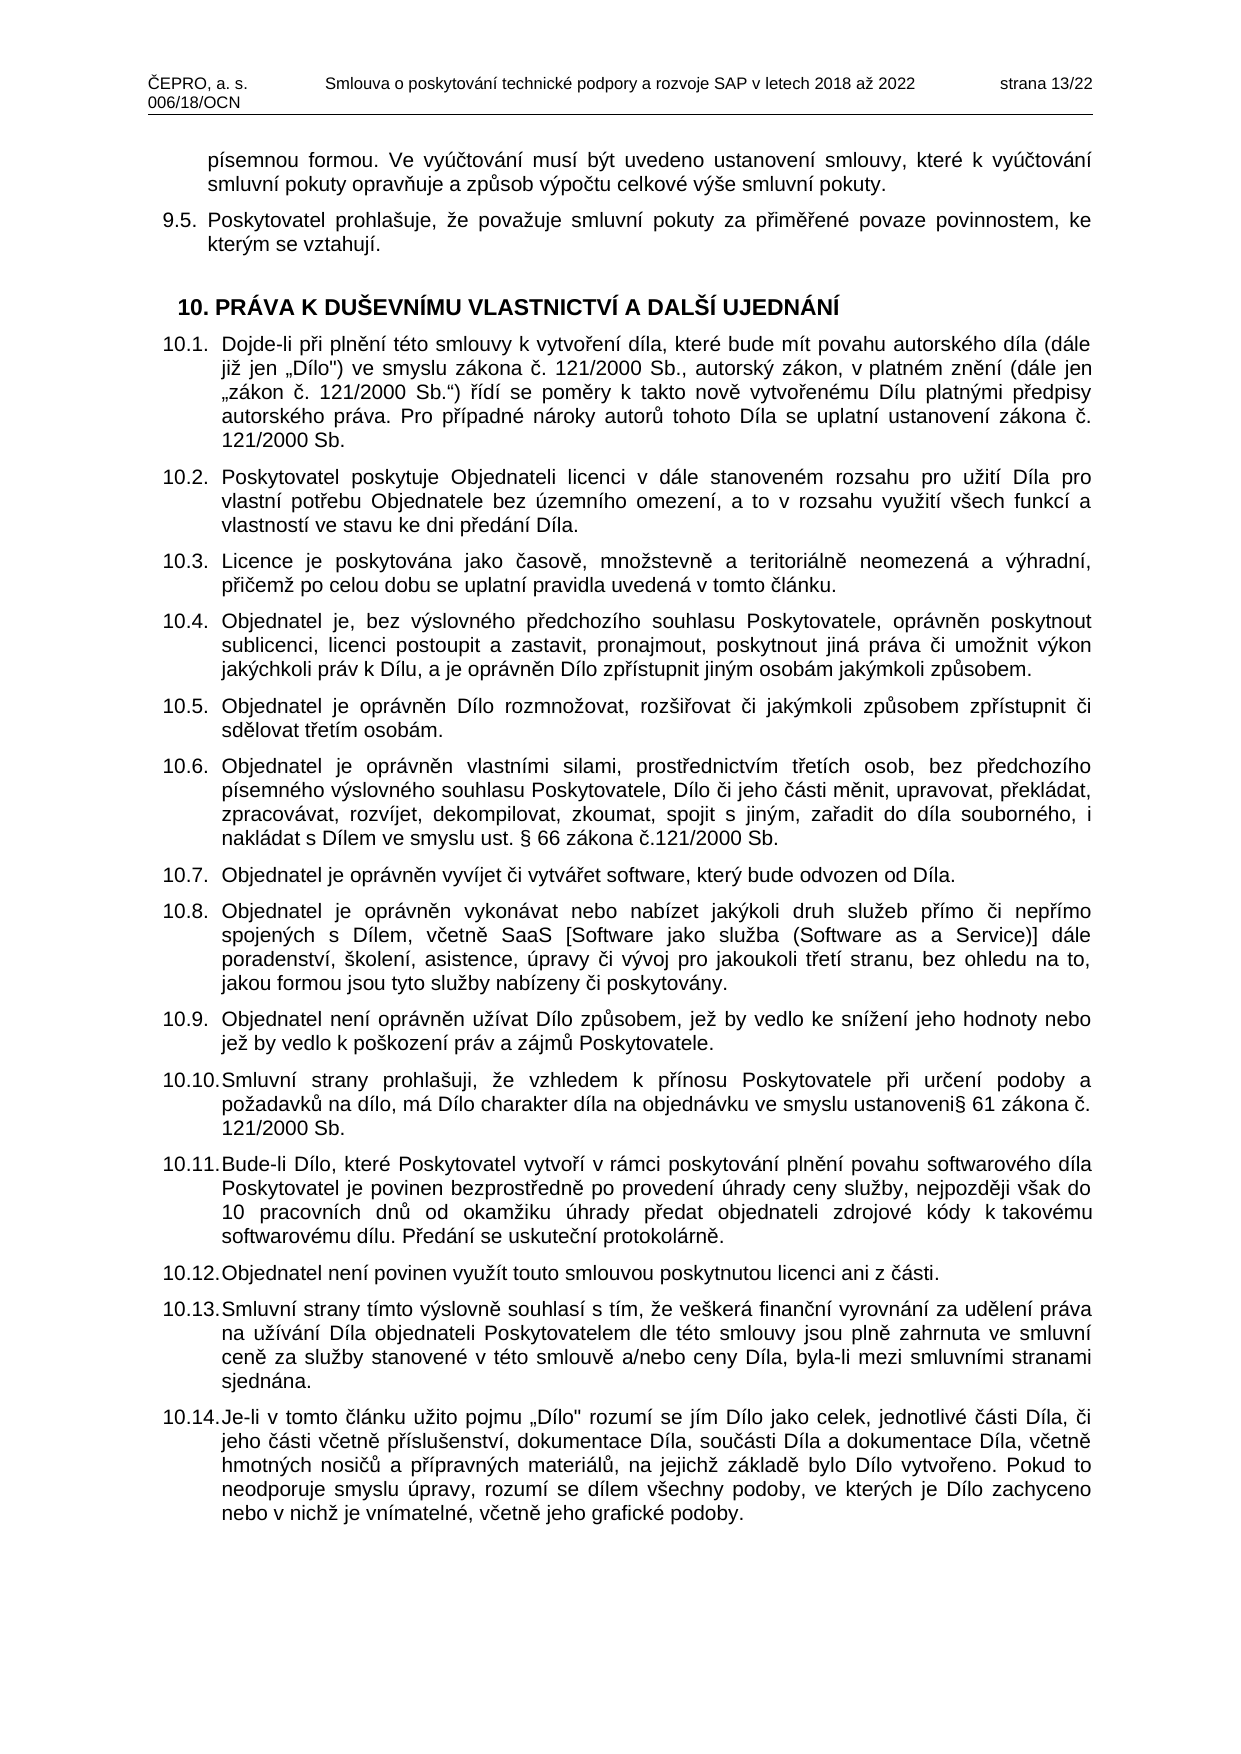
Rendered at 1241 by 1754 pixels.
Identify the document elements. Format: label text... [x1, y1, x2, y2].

text Dojde-li při plnění této smlouvy k vytvoření díla, které bude mít povahu autorského díla (dále již jen „Dílo") ve smyslu zákona č. 121/2000 Sb., autorský zákon, v platném znění (dále jen „zákon č. 121/2000 Sb.“) řídí se poměry k takto nově vytvořenému Dílu platnými předpisy autorského práva. Pro případné nároky autorů tohoto Díla se uplatní ustanovení zákona č. 121/2000 Sb. [162, 332, 1093, 452]
text Objednatel není oprávněn užívat Dílo způsobem, jež by vedlo ke snížení jeho hodnoty nebo jež by vedlo k poškození práv a zájmů Poskytovatele. [162, 1007, 1093, 1055]
text Objednatel není povinen využít touto smlouvou poskytnutou licenci ani z části. [162, 1260, 1093, 1284]
text Objednatel je oprávněn vlastními silami, prostřednictvím třetích osob, bez předchozího písemného výslovného souhlasu Poskytovatele, Dílo či jeho části měnit, upravovat, překládat, zpracovávat, rozvíjet, dekompilovat, zkoumat, spojit s jiným, zařadit do díla souborného, i nakládat s Dílem ve smyslu ust. § 66 zákona č.121/2000 Sb. [162, 754, 1093, 850]
text Poskytovatel poskytuje Objednateli licenci v dále stanoveném rozsahu pro užití Díla pro vlastní potřebu Objednatele bez územního omezení, a to v rozsahu využití všech funkcí a vlastností ve stavu ke dni předání Díla. [162, 464, 1093, 536]
text Objednatel je oprávněn vykonávat nebo nabízet jakýkoli druh služeb přímo či nepřímo spojených s Dílem, včetně SaaS [Software jako služba (Software as a Service)] dále poradenství, školení, asistence, úpravy či vývoj pro jakoukoli třetí stranu, bez ohledu na to, jakou formou jsou tyto služby nabízeny či poskytovány. [162, 899, 1093, 995]
text Smluvní strany tímto výslovně souhlasí s tím, že veškerá finanční vyrovnání za udělení práva na užívání Díla objednateli Poskytovatelem dle této smlouvy jsou plně zahrnuta ve smluvní ceně za služby stanovené v této smlouvě a/nebo ceny Díla, byla-li mezi smluvními stranami sjednána. [162, 1297, 1093, 1393]
text Licence je poskytována jako časově, množstevně a teritoriálně neomezená a výhradní, přičemž po celou dobu se uplatní pravidla uvedená v tomto článku. [162, 549, 1093, 597]
text Objednatel je oprávněn Dílo rozmnožovat, rozšiřovat či jakýmkoli způsobem zpřístupnit či sdělovat třetím osobám. [162, 694, 1093, 742]
subtitle PRÁVA K DUŠEVNÍMU VLASTNICTVÍ A DALŠÍ UJEDNÁNÍ [177, 293, 1093, 320]
text Objednatel je oprávněn vyvíjet či vytvářet software, který bude odvozen od Díla. [162, 862, 1093, 886]
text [162, 148, 1093, 196]
text Poskytovatel prohlašuje, že považuje smluvní pokuty za přiměřené povaze povinnostem, ke kterým se vztahují. [162, 208, 1093, 256]
text Objednatel je, bez výslovného předchozího souhlasu Poskytovatele, oprávněn poskytnout sublicenci, licenci postoupit a zastavit, pronajmout, poskytnout jiná práva či umožnit výkon jakýchkoli práv k Dílu, a je oprávněn Dílo zpřístupnit jiným osobám jakýmkoli způsobem. [162, 609, 1093, 681]
text Bude-li Dílo, které Poskytovatel vytvoří v rámci poskytování plnění povahu softwarového díla Poskytovatel je povinen bezprostředně po provedení úhrady ceny služby, nejpozději však do 10 pracovních dnů od okamžiku úhrady předat objednateli zdrojové kódy k takovému softwarovému dílu. Předání se uskuteční protokolárně. [162, 1152, 1093, 1248]
text Smluvní strany prohlašuji, že vzhledem k přínosu Poskytovatele při určení podoby a požadavků na dílo, má Dílo charakter díla na objednávku ve smyslu ustanoveni§ 61 zákona č. 121/2000 Sb. [162, 1068, 1093, 1139]
text Je-li v tomto článku užito pojmu „Dílo" rozumí se jím Dílo jako celek, jednotlivé části Díla, či jeho části včetně příslušenství, dokumentace Díla, součásti Díla a dokumentace Díla, včetně hmotných nosičů a přípravných materiálů, na jejichž základě bylo Dílo vytvořeno. Pokud to neodporuje smyslu úpravy, rozumí se dílem všechny podoby, ve kterých je Dílo zachyceno nebo v nichž je vnímatelné, včetně jeho grafické podoby. [162, 1405, 1093, 1525]
